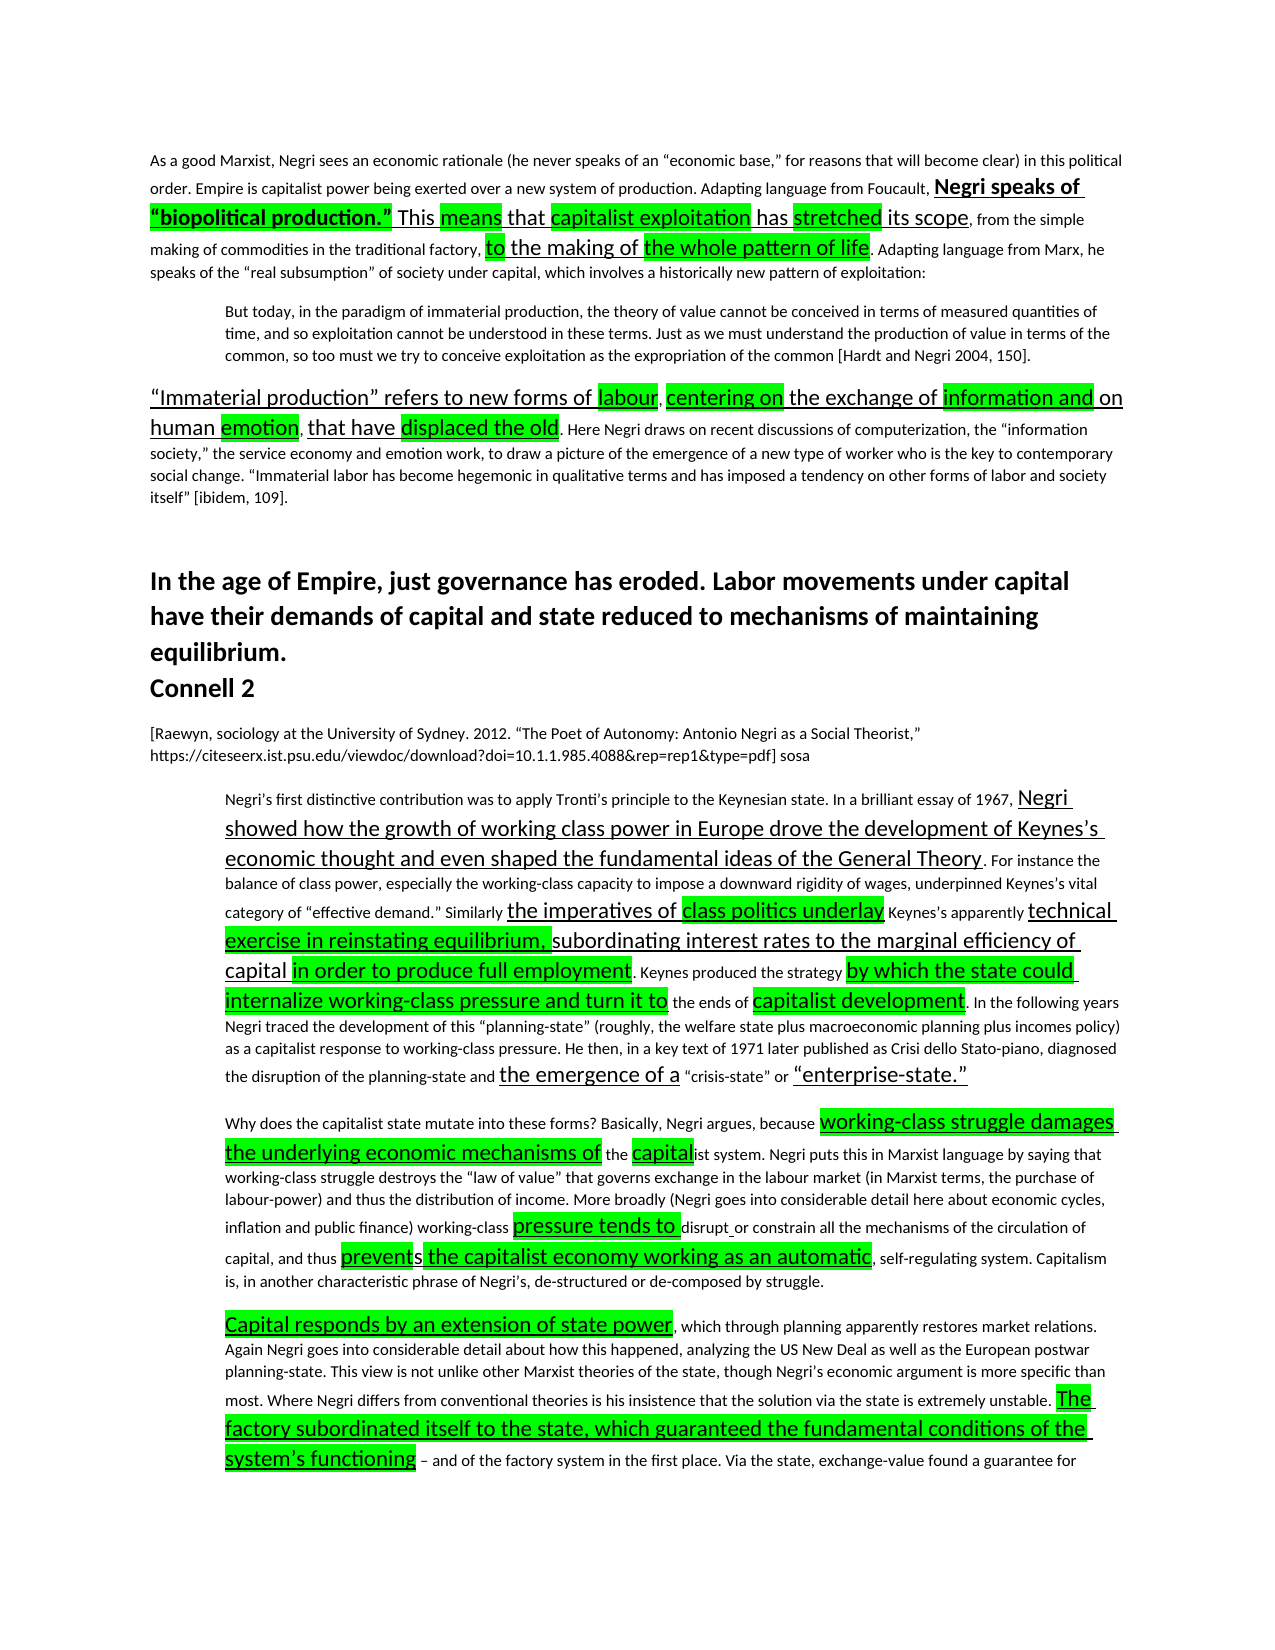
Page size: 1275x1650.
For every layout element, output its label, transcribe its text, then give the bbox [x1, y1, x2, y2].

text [225, 1310, 1125, 1472]
text Connell 2 [150, 671, 1125, 704]
subtitle In the age of Empire, just governance has eroded. Labor movements under capital have their demands of capital and state reduced to mechanisms of maintaining equilibrium. [150, 564, 1125, 668]
text Negri’s first distinctive contribution was to apply Tronti’s principle to the Keynesian state. In a brilliant essay of 1967, Negri showed how the growth of working class power in Europe drove the development of Keynes’s economic thought and even shaped the fundamental ideas of the General Theory. For instance the balance of class power, especially the working-class capacity to impose a downward rigidity of wages, underpinned Keynes’s vital category of “effective demand.” Similarly the imperatives of class politics underlay Keynes’s apparently technical exercise in reinstating equilibrium, subordinating interest rates to the marginal efficiency of capital in order to produce full employment. Keynes produced the strategy by which the state could internalize working-class pressure and turn it to the ends of capitalist development. In the following years Negri traced the development of this “planning-state” (roughly, the welfare state plus macroeconomic planning plus incomes policy) as a capitalist response to working-class pressure. He then, in a key text of 1971 later published as Crisi dello Stato-piano, diagnosed the disruption of the planning-state and the emergence of a “crisis-state” or “enterprise-state.” [225, 783, 1125, 1089]
text [Raewyn, sociology at the University of Sydney. 2012. “The Poet of Autonomy: Antonio Negri as a Social Theorist,” https://citeseerx.ist.psu.edu/viewdoc/download?doi=10.1.1.985.4088&rep=rep1&type=pdf] sosa [150, 723, 1125, 765]
text As a good Marxist, Negri sees an economic rationale (he never speaks of an “economic base,” for reasons that will become clear) in this political order. Empire is capitalist power being exerted over a new system of production. Adapting language from Foucault, Negri speaks of “biopolitical production.” This means that capitalist exploitation has stretched its scope, from the simple making of commodities in the traditional factory, to the making of the whole pattern of life. Adapting language from Marx, he speaks of the “real subsumption” of society under capital, which involves a historically new pattern of exploitation: [150, 150, 1125, 283]
text “Immaterial production” refers to new forms of labour, centering on the exchange of information and on human emotion, that have displaced the old. Here Negri draws on recent discussions of computerization, the “information society,” the service economy and emotion work, to draw a picture of the emergence of a new type of worker who is the key to contemporary social change. “Immaterial labor has become hegemonic in qualitative terms and has imposed a tendency on other forms of labor and society itself” [ibidem, 109]. [150, 383, 1125, 507]
text Why does the capitalist state mutate into these forms? Basically, Negri argues, because working-class struggle damages the underlying economic mechanisms of the capitalist system. Negri puts this in Marxist language by saying that working-class struggle destroys the “law of value” that governs exchange in the labour market (in Marxist terms, the purchase of labour-power) and thus the distribution of income. More broadly (Negri goes into considerable detail here about economic cycles, inflation and public finance) working-class pressure tends to disrupt or constrain all the mechanisms of the circulation of capital, and thus prevents the capitalist economy working as an automatic, self-regulating system. Capitalism is, in another characteristic phrase of Negri’s, de-structured or de-composed by struggle. [225, 1107, 1125, 1292]
text But today, in the paradigm of immaterial production, the theory of value cannot be conceived in terms of measured quantities of time, and so exploitation cannot be understood in these terms. Just as we must understand the production of value in terms of the common, so too must we try to conceive exploitation as the expropriation of the common [Hardt and Negri 2004, 150]. [225, 301, 1125, 365]
